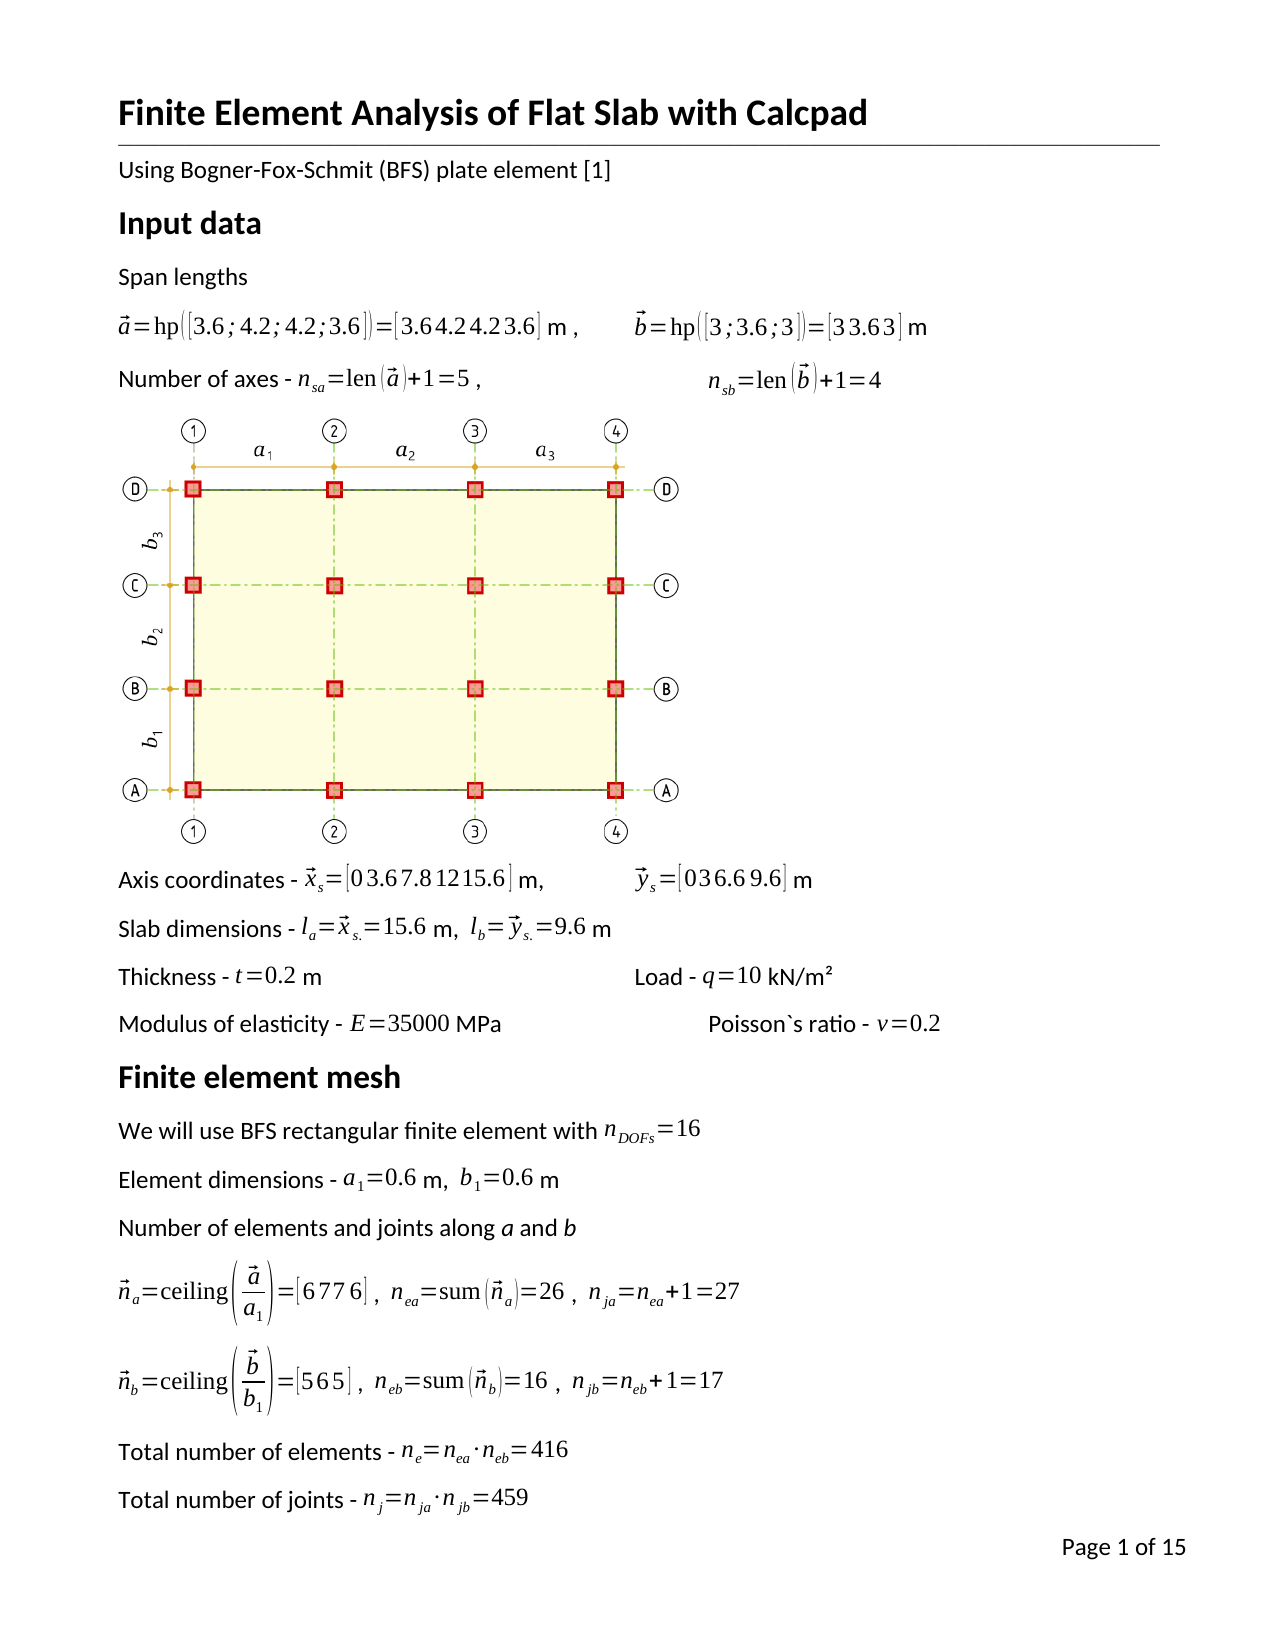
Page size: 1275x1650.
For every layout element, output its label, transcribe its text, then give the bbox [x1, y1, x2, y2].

text Thickness - m Load - kN/m² [118, 961, 1186, 991]
text Modulus of elasticity - MPa Poisson`s ratio - [118, 1008, 1186, 1039]
text Finite Element Analysis of Flat Slab with Calcpad [118, 88, 1186, 134]
text ───────────────────────────────────────────────────────────────────────────────────────────────────────────────────────────── [118, 134, 1186, 155]
text Slab dimensions - m, m [118, 912, 1186, 944]
text Finite element mesh [118, 1056, 1186, 1096]
text , , [118, 1345, 1186, 1419]
text , , [118, 1259, 1186, 1328]
text Total number of joints - [118, 1484, 1186, 1515]
text Using Bogner-Fox-Schmit (BFS) plate element [1] [118, 155, 1186, 185]
text Number of elements and joints along a and b [118, 1212, 1186, 1242]
text We will use BFS rectangular finite element with [118, 1115, 1186, 1146]
text Axis coordinates - m, m [118, 863, 1186, 895]
text m , m [118, 309, 1186, 343]
picture [118, 414, 681, 846]
text Total number of elements - [118, 1436, 1186, 1467]
text Span lengths [118, 261, 1186, 292]
text Element dimensions - m, m [118, 1163, 1186, 1195]
text Input data [118, 202, 1186, 243]
text Number of axes - , [118, 361, 1186, 397]
